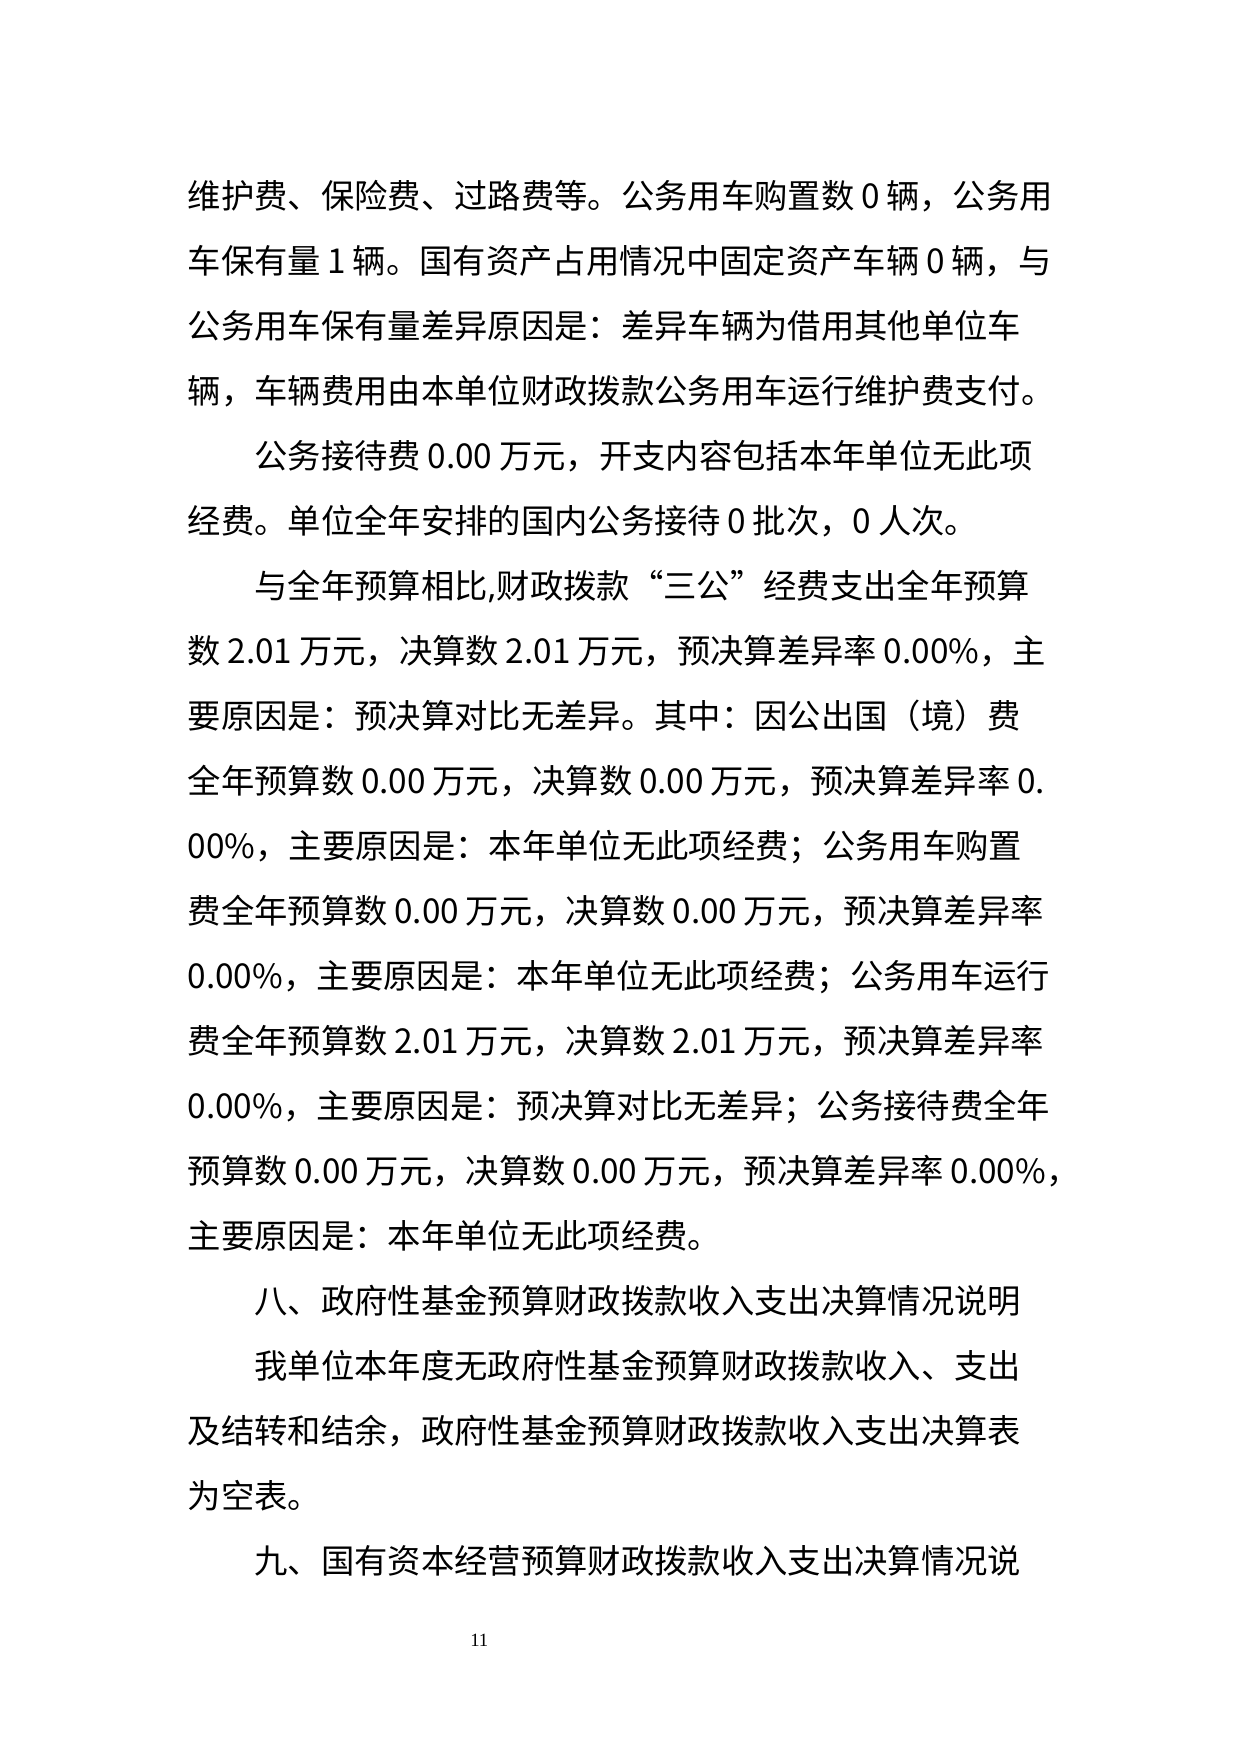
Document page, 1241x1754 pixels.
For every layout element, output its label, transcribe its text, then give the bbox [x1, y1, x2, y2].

text 八、政府性基金预算财政拨款收入支出决算情况说明 [187, 1267, 1053, 1332]
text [187, 162, 1053, 422]
text 公务接待费0.00万元，开支内容包括本年单位无此项经费。单位全年安排的国内公务接待0批次，0人次。 [187, 422, 1053, 552]
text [187, 1527, 1053, 1592]
text 我单位本年度无政府性基金预算财政拨款收入、支出及结转和结余，政府性基金预算财政拨款收入支出决算表为空表。 [187, 1332, 1053, 1527]
text 与全年预算相比,财政拨款“三公”经费支出全年预算数2.01万元，决算数2.01万元，预决算差异率0.00%，主要原因是：预决算对比无差异。其中：因公出国（境）费全年预算数0.00万元，决算数0.00万元，预决算差异率0.00%，主要原因是：本年单位无此项经费；公务用车购置费全年预算数0.00万元，决算数0.00万元，预决算差异率0.00%，主要原因是：本年单位无此项经费；公务用车运行费全年预算数2.01万元，决算数2.01万元，预决算差异率0.00%，主要原因是：预决算对比无差异；公务接待费全年预算数0.00万元，决算数0.00万元，预决算差异率0.00%，主要原因是：本年单位无此项经费。 [187, 552, 1053, 1267]
